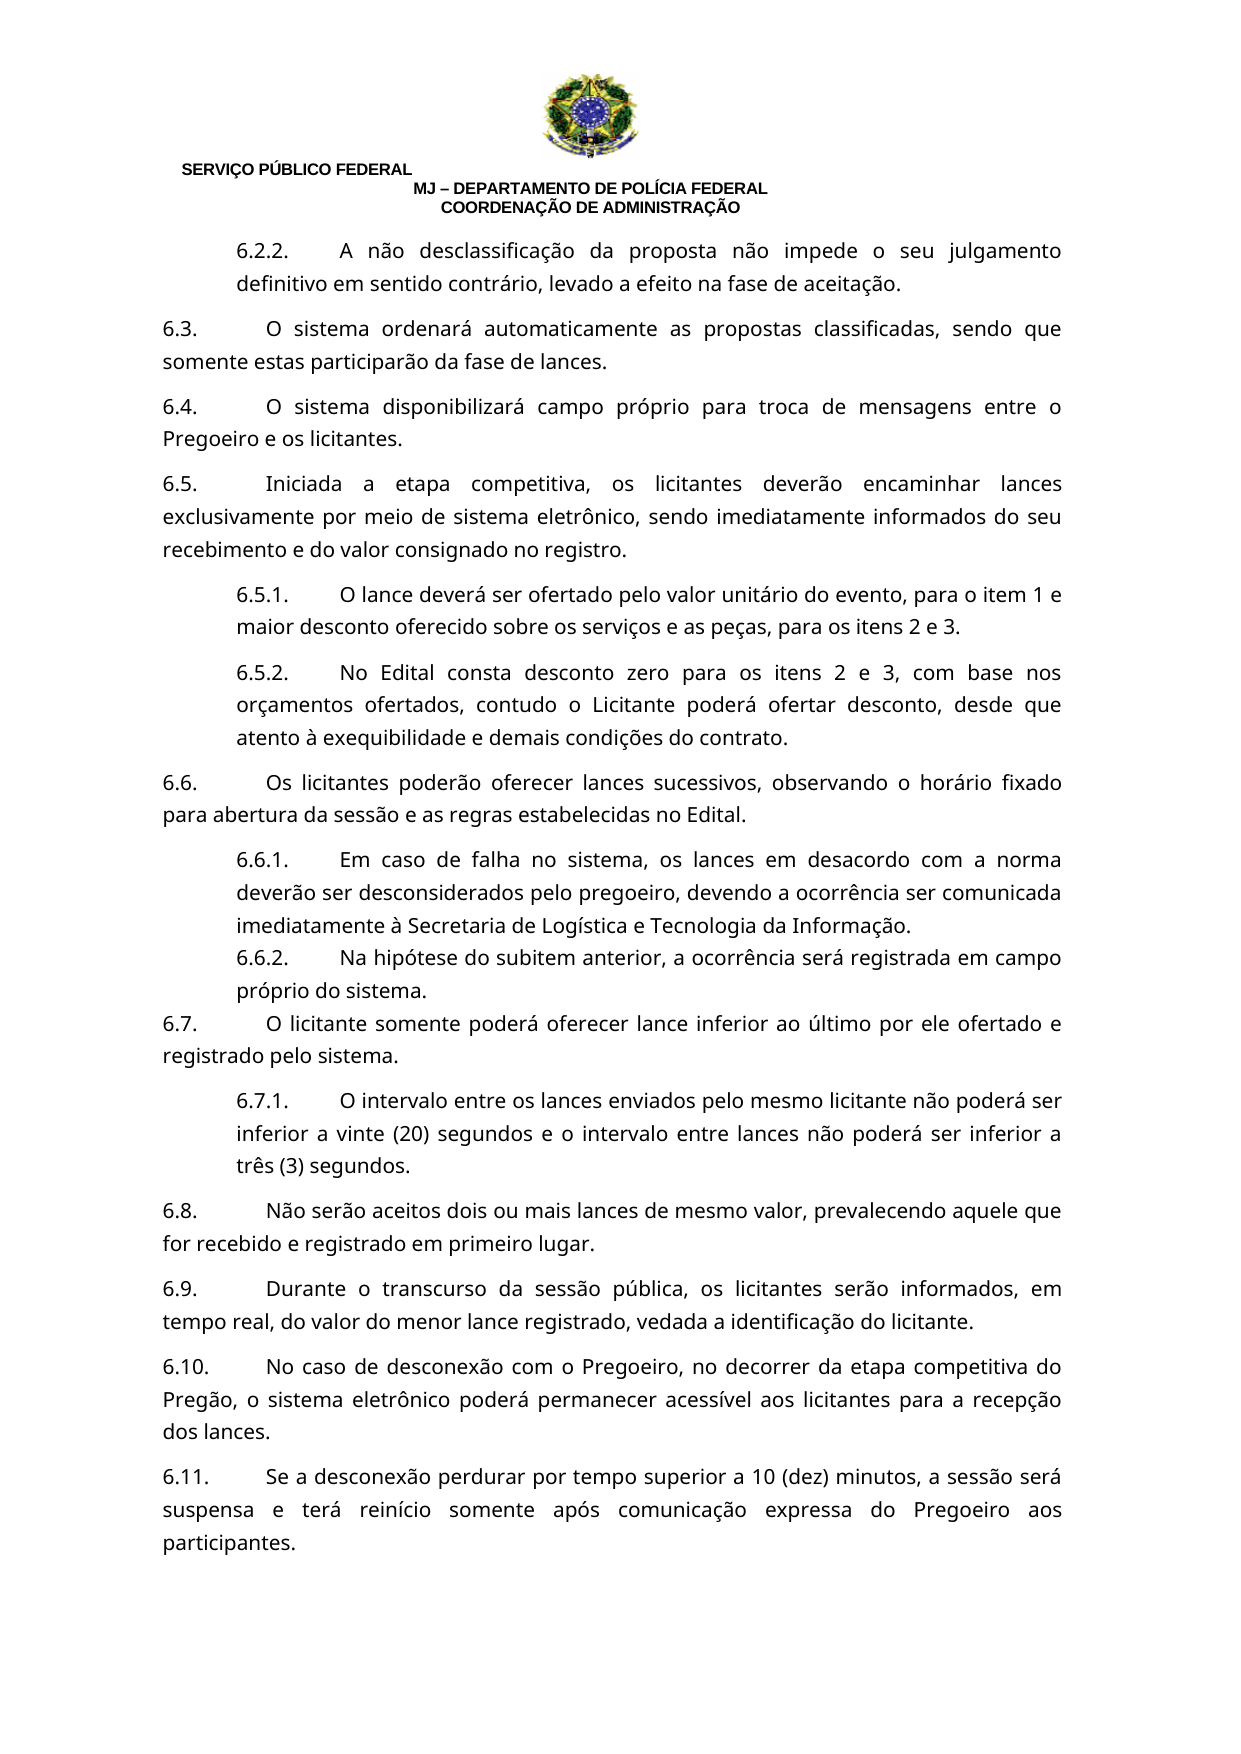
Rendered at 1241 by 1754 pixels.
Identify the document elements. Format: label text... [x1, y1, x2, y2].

list Durante o transcurso da sessão pública, os licitantes serão informados, em tempo real, do valor do menor lance registrado, vedada a identificação do licitante. [162, 1274, 1063, 1335]
list Em caso de falha no sistema, os lances em desacordo com a norma deverão ser desconsiderados pelo pregoeiro, devendo a ocorrência ser comunicada imediatamente à Secretaria de Logística e Tecnologia da Informação. [236, 846, 1063, 939]
list No Edital consta desconto zero para os itens 2 e 3, com base nos orçamentos ofertados, contudo o Licitante poderá ofertar desconto, desde que atento à exequibilidade e demais condições do contrato. [236, 658, 1063, 751]
list O sistema disponibilizará campo próprio para troca de mensagens entre o Pregoeiro e os licitantes. [162, 392, 1063, 453]
list No caso de desconexão com o Pregoeiro, no decorrer da etapa competitiva do Pregão, o sistema eletrônico poderá permanecer acessível aos licitantes para a recepção dos lances. [162, 1352, 1063, 1446]
list Na hipótese do subitem anterior, a ocorrência será registrada em campo próprio do sistema. [236, 943, 1063, 1004]
list A não desclassificação da proposta não impede o seu julgamento definitivo em sentido contrário, levado a efeito na fase de aceitação. [236, 236, 1063, 297]
list Iniciada a etapa competitiva, os licitantes deverão encaminhar lances exclusivamente por meio de sistema eletrônico, sendo imediatamente informados do seu recebimento e do valor consignado no registro. [162, 469, 1063, 563]
list O lance deverá ser ofertado pelo valor unitário do evento, para o item 1 e maior desconto oferecido sobre os serviços e as peças, para os itens 2 e 3. [236, 580, 1063, 641]
list Se a desconexão perdurar por tempo superior a 10 (dez) minutos, a sessão será suspensa e terá reinício somente após comunicação expressa do Pregoeiro aos participantes. [162, 1462, 1063, 1556]
list O licitante somente poderá oferecer lance inferior ao último por ele ofertado e registrado pelo sistema. [162, 1009, 1063, 1070]
list Os licitantes poderão oferecer lances sucessivos, observando o horário fixado para abertura da sessão e as regras estabelecidas no Edital. [162, 768, 1063, 829]
list O intervalo entre os lances enviados pelo mesmo licitante não poderá ser inferior a vinte (20) segundos e o intervalo entre lances não poderá ser inferior a três (3) segundos. [236, 1086, 1063, 1180]
list Não serão aceitos dois ou mais lances de mesmo valor, prevalecendo aquele que for recebido e registrado em primeiro lugar. [162, 1197, 1063, 1258]
list O sistema ordenará automaticamente as propostas classificadas, sendo que somente estas participarão da fase de lances. [162, 314, 1063, 375]
